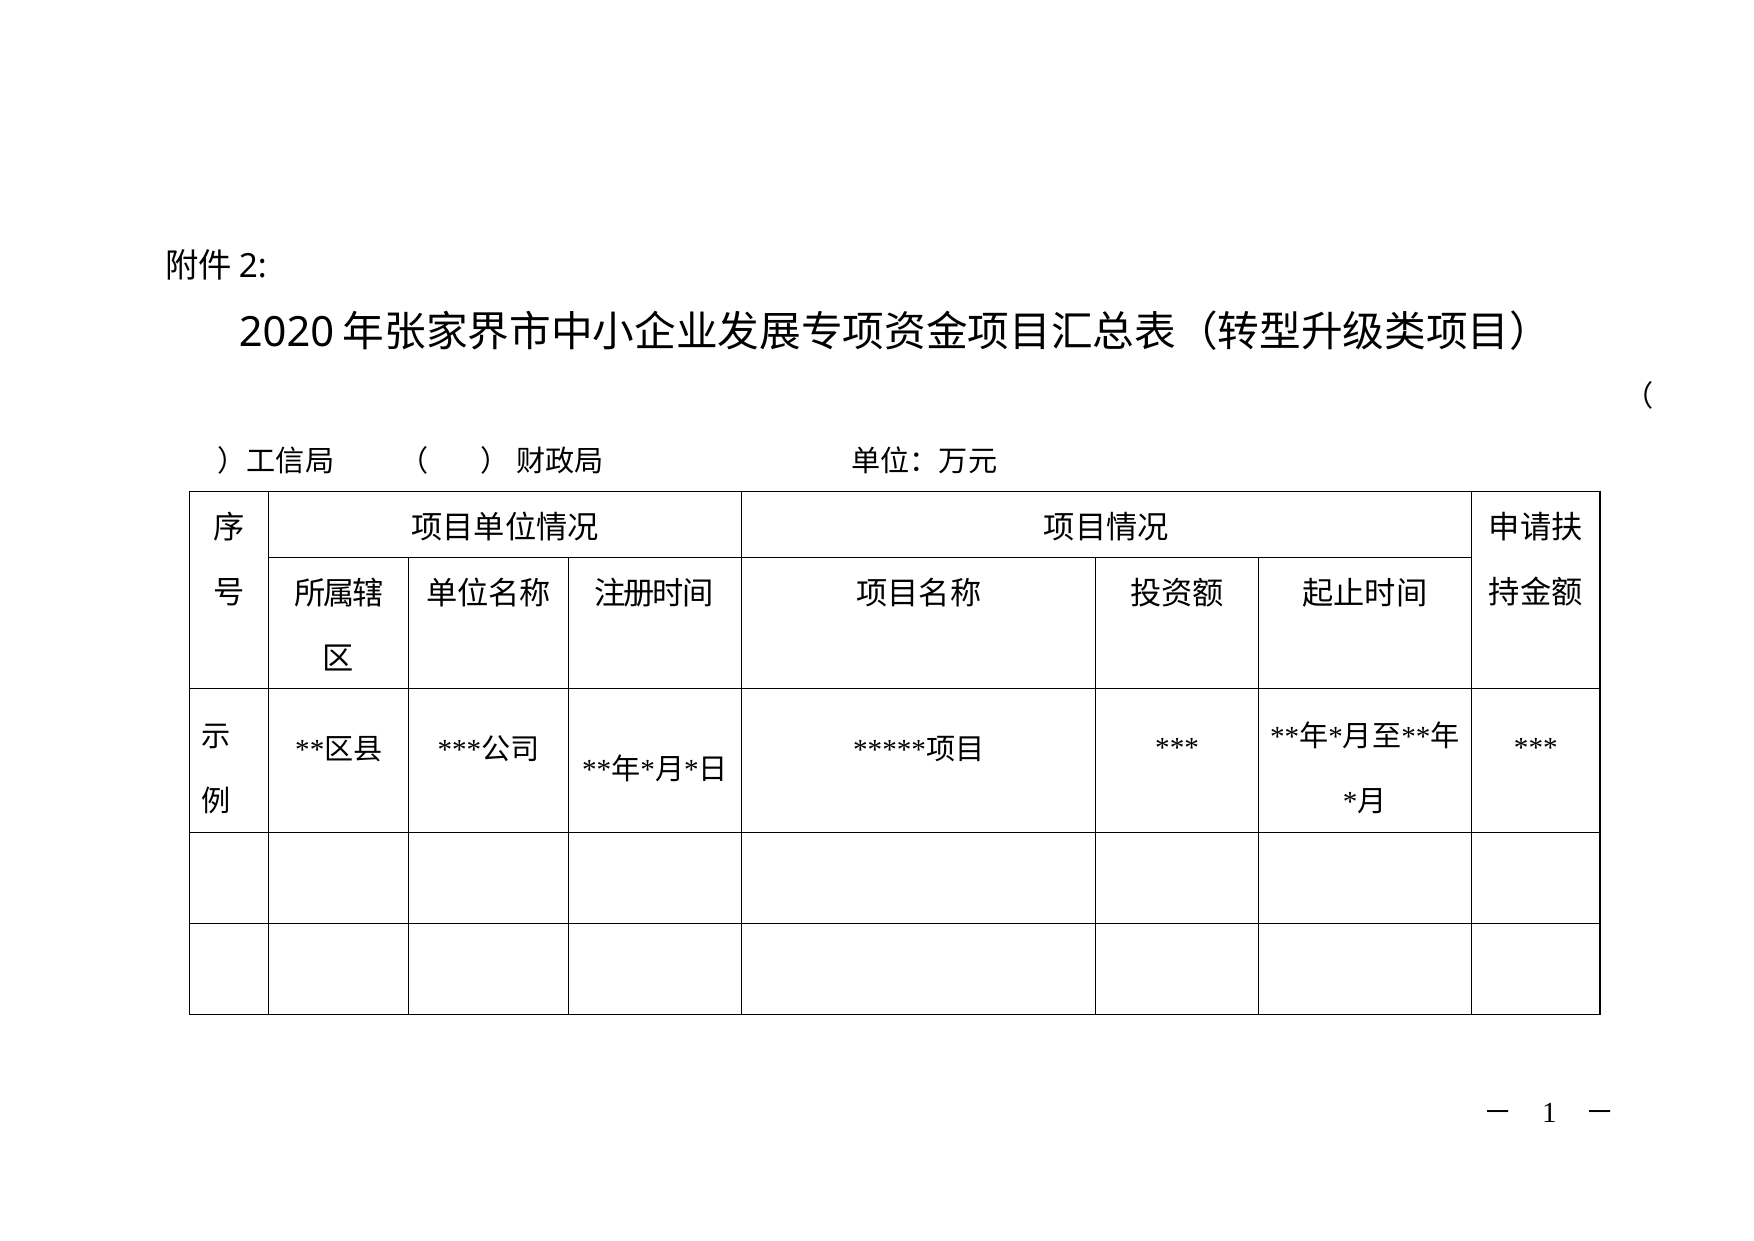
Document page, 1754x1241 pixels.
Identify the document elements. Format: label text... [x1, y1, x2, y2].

text 2020年张家界市中小企业发展专项资金项目汇总表（转型升级类项目） [165, 296, 1624, 361]
table_cell 所属辖区 [269, 558, 408, 688]
text 附件2: [165, 231, 1624, 296]
table_cell 项目名称 [742, 558, 1095, 688]
table_cell 单位名称 [409, 558, 568, 688]
table_header 序号 [190, 492, 268, 688]
table_cell [1096, 924, 1258, 1014]
table_cell [1472, 833, 1599, 923]
table_cell **区县 [269, 689, 408, 832]
table_cell [409, 924, 568, 1014]
table_cell [269, 924, 408, 1014]
table_cell [1259, 833, 1471, 923]
table_cell 起止时间 [1259, 558, 1471, 688]
table_header 项目情况 [742, 492, 1471, 557]
text （ ）工信局 （ ） 财政局 单位：万元 [165, 361, 1624, 491]
table_cell 注册时间 [569, 558, 741, 688]
table_cell **年*月至**年*月 [1259, 689, 1471, 832]
table_cell [1096, 833, 1258, 923]
table_cell *** [1096, 689, 1258, 832]
table_cell [409, 833, 568, 923]
table_cell [742, 833, 1095, 923]
table_header 申请扶持金额 [1472, 492, 1599, 688]
table_cell *****项目 [742, 689, 1095, 832]
table_cell [1259, 924, 1471, 1014]
table_cell [742, 924, 1095, 1014]
table_cell [190, 833, 268, 923]
table_cell 示例 [190, 689, 268, 832]
table_cell [269, 833, 408, 923]
table_cell ***公司 [409, 689, 568, 832]
table_header 项目单位情况 [269, 492, 741, 557]
table_cell 投资额 [1096, 558, 1258, 688]
table_cell *** [1472, 689, 1599, 832]
table_cell [569, 833, 741, 923]
table_cell [569, 924, 741, 1014]
table_cell [1472, 924, 1599, 1014]
table_cell **年*月*日 [569, 689, 741, 832]
table_cell [190, 924, 268, 1014]
